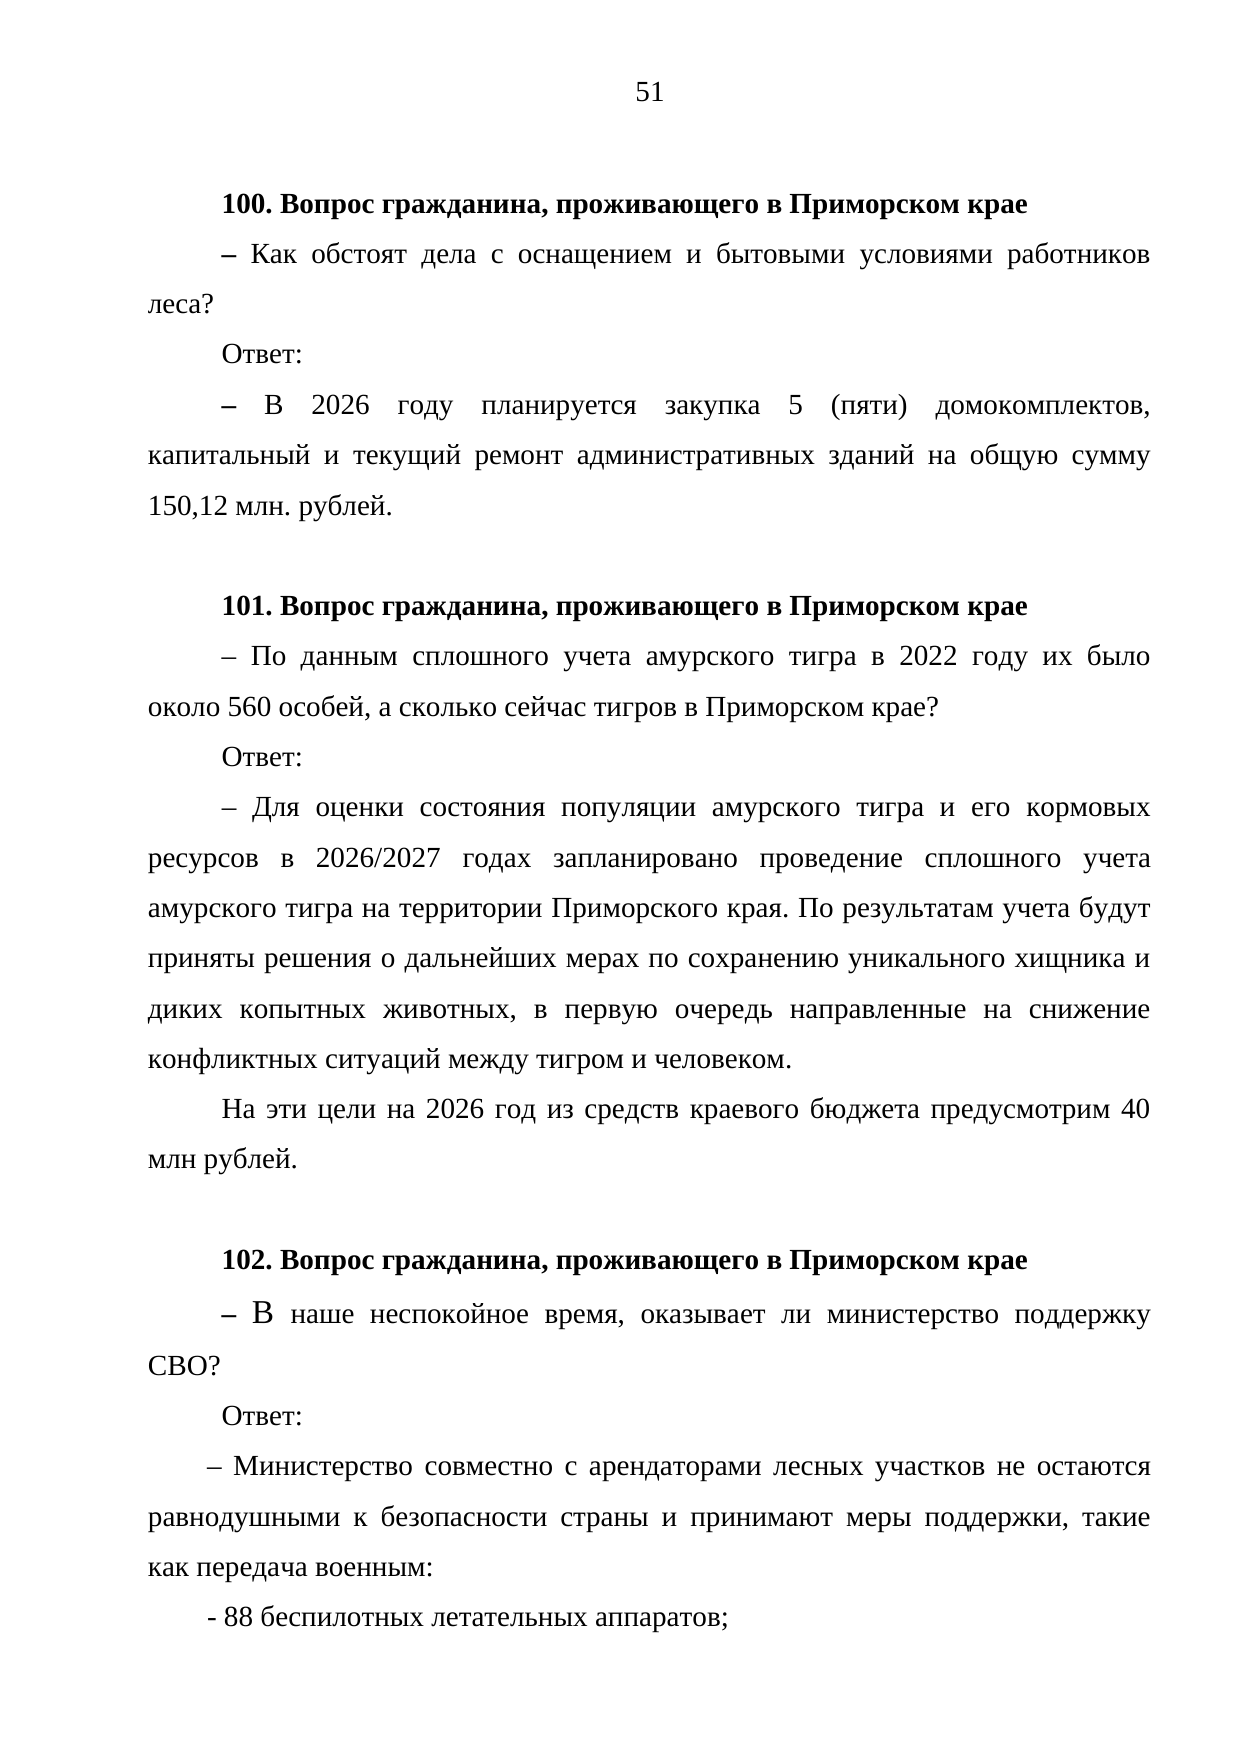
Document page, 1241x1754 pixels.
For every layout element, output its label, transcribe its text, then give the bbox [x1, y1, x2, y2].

text – По данным сплошного учета амурского тигра в 2022 году их было около 560 особей, а сколько сейчас тигров в Приморском крае? [148, 638, 1152, 722]
text – Для оценки состояния популяции амурского тигра и его кормовых ресурсов в 2026/2027 годах запланировано проведение сплошного учета амурского тигра на территории Приморского края. По результатам учета будут приняты решения о дальнейших мерах по сохранению уникального хищника и диких копытных животных, в первую очередь направленные на снижение конфликтных ситуаций между тигром и человеком. [148, 789, 1152, 1074]
text – В 2026 году планируется закупка 5 (пяти) домокомплектов, капитальный и текущий ремонт административных зданий на общую сумму 150,12 млн. рублей. [148, 387, 1152, 521]
text Ответ: [148, 739, 1152, 773]
text 100. Вопрос гражданина, проживающего в Приморском крае [148, 186, 1152, 219]
text Ответ: [148, 337, 1152, 370]
text - 88 беспилотных летательных аппаратов; [148, 1599, 1152, 1633]
text – Как обстоят дела с оснащением и бытовыми условиями работников леса? [148, 236, 1152, 320]
text На эти цели на 2026 год из средств краевого бюджета предусмотрим 40 млн рублей. [148, 1091, 1152, 1175]
text – В наше неспокойное время, оказывает ли министерство поддержку СВО? [148, 1293, 1152, 1381]
text 102. Вопрос гражданина, проживающего в Приморском крае [148, 1242, 1152, 1276]
text Ответ: [148, 1398, 1152, 1432]
text – Министерство совместно с арендаторами лесных участков не остаются равнодушными к безопасности страны и принимают меры поддержки, такие как передача военным: [148, 1448, 1152, 1582]
text 101. Вопрос гражданина, проживающего в Приморском крае [148, 588, 1152, 622]
